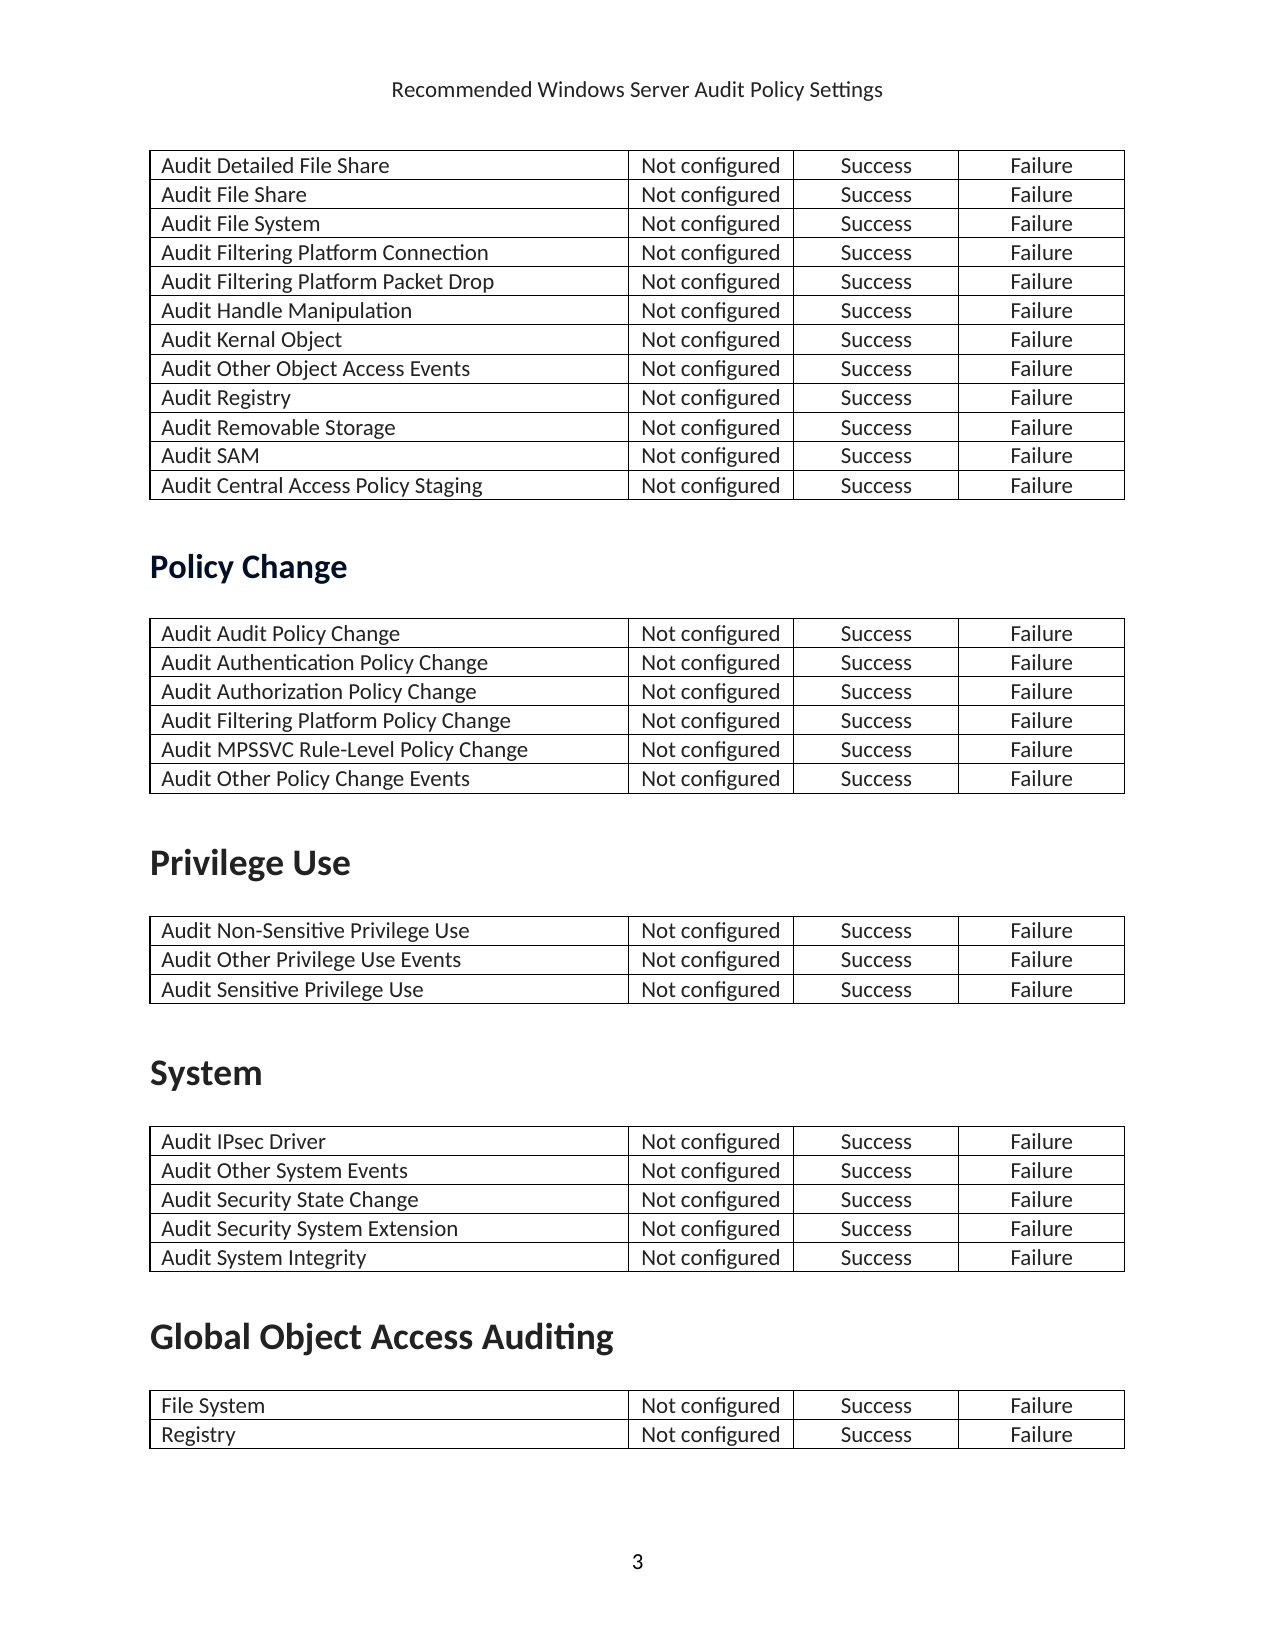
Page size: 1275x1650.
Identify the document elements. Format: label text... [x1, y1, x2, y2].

table_header File System [151, 1391, 628, 1419]
table_cell Success [794, 413, 958, 441]
table_cell Not configured [629, 1156, 793, 1184]
table_cell Audit File Share [151, 180, 628, 208]
table_cell Failure [959, 471, 1124, 499]
table_cell Failure [959, 975, 1124, 1003]
subtitle Privilege Use [150, 838, 1125, 884]
table_cell Success [794, 648, 958, 676]
table_cell Success [794, 267, 958, 295]
table_cell Success [794, 296, 958, 324]
table_cell Success [794, 764, 958, 792]
table_header Not configured [629, 1127, 793, 1155]
table_header Failure [959, 1127, 1124, 1155]
table_cell Failure [959, 209, 1124, 237]
table_cell Not configured [629, 735, 793, 763]
table_cell Success [794, 1420, 958, 1448]
table_cell Not configured [629, 413, 793, 441]
table_cell Audit Other System Events [151, 1156, 628, 1184]
table_cell Not configured [629, 384, 793, 412]
table_cell Failure [959, 1420, 1124, 1448]
table_header Success [794, 1127, 958, 1155]
table_cell Success [794, 946, 958, 974]
table_cell Not configured [629, 471, 793, 499]
table_header Failure [959, 917, 1124, 944]
table_cell Audit Security State Change [151, 1185, 628, 1213]
table_cell Not configured [629, 1420, 793, 1448]
table_cell Failure [959, 735, 1124, 763]
subtitle System [150, 1049, 1125, 1094]
table_cell Not configured [629, 325, 793, 353]
table_cell Failure [959, 648, 1124, 676]
table_cell Audit Kernal Object [151, 325, 628, 353]
table_cell Failure [959, 442, 1124, 470]
table_cell Success [794, 355, 958, 382]
table_cell Failure [959, 946, 1124, 974]
table_cell Success [794, 238, 958, 266]
table_cell Success [794, 442, 958, 470]
table_cell Failure [959, 180, 1124, 208]
table_cell Not configured [629, 764, 793, 792]
table_header Success [794, 619, 958, 647]
table_cell Failure [959, 764, 1124, 792]
table_cell Audit Registry [151, 384, 628, 412]
table_cell Not configured [629, 648, 793, 676]
table_cell Failure [959, 1185, 1124, 1213]
table_cell Audit Filtering Platform Policy Change [151, 706, 628, 734]
table_cell Not configured [629, 706, 793, 734]
subtitle Global Object Access Auditing [150, 1313, 1125, 1358]
table_cell Failure [959, 325, 1124, 353]
table_cell Failure [959, 1243, 1124, 1271]
table_cell Audit Other Policy Change Events [151, 764, 628, 792]
table_cell Not configured [629, 151, 793, 179]
table_cell Success [794, 706, 958, 734]
table_cell Not configured [629, 238, 793, 266]
table_header Failure [959, 619, 1124, 647]
table_cell Audit Other Object Access Events [151, 355, 628, 382]
table_cell Failure [959, 706, 1124, 734]
table_cell Success [794, 471, 958, 499]
table_header Success [794, 917, 958, 944]
subtitle Policy Change [150, 545, 1125, 587]
table_cell Audit Handle Manipulation [151, 296, 628, 324]
table_cell Audit Central Access Policy Staging [151, 471, 628, 499]
table_header Audit Non-Sensitive Privilege Use [151, 917, 628, 944]
table_cell Failure [959, 677, 1124, 705]
table_cell Success [794, 1243, 958, 1271]
table_header Success [794, 1391, 958, 1419]
table_cell Audit Authentication Policy Change [151, 648, 628, 676]
table_cell Audit File System [151, 209, 628, 237]
table_cell Success [794, 209, 958, 237]
table_cell Not configured [629, 442, 793, 470]
table_cell Success [794, 1185, 958, 1213]
table_cell Audit Other Privilege Use Events [151, 946, 628, 974]
table_cell Registry [151, 1420, 628, 1448]
table_cell Success [794, 180, 958, 208]
table_cell Not configured [629, 209, 793, 237]
table_cell Audit Sensitive Privilege Use [151, 975, 628, 1003]
table_header Failure [959, 1391, 1124, 1419]
table_cell Failure [959, 1214, 1124, 1242]
table_cell Audit Authorization Policy Change [151, 677, 628, 705]
table_cell Audit Detailed File Share [151, 151, 628, 179]
table_cell Not configured [629, 1185, 793, 1213]
table_cell Success [794, 735, 958, 763]
table_cell Failure [959, 238, 1124, 266]
table_cell Not configured [629, 267, 793, 295]
table_cell Not configured [629, 677, 793, 705]
table_cell Failure [959, 151, 1124, 179]
table_cell Audit Removable Storage [151, 413, 628, 441]
table_cell Failure [959, 355, 1124, 382]
table_cell Success [794, 325, 958, 353]
table_header Audit Audit Policy Change [151, 619, 628, 647]
table_cell Audit SAM [151, 442, 628, 470]
table_cell Not configured [629, 1214, 793, 1242]
table_cell Not configured [629, 296, 793, 324]
table_cell Audit MPSSVC Rule-Level Policy Change [151, 735, 628, 763]
table_cell Success [794, 151, 958, 179]
table_cell Failure [959, 267, 1124, 295]
table_cell Audit Filtering Platform Connection [151, 238, 628, 266]
table_cell Failure [959, 413, 1124, 441]
table_cell Success [794, 677, 958, 705]
table_header Not configured [629, 917, 793, 944]
table_cell Success [794, 975, 958, 1003]
table_cell Success [794, 384, 958, 412]
table_cell Success [794, 1214, 958, 1242]
table_header Not configured [629, 619, 793, 647]
table_header Audit IPsec Driver [151, 1127, 628, 1155]
table_cell Success [794, 1156, 958, 1184]
table_cell Not configured [629, 355, 793, 382]
table_cell Audit Security System Extension [151, 1214, 628, 1242]
table_cell Failure [959, 296, 1124, 324]
table_header Not configured [629, 1391, 793, 1419]
table_cell Audit Filtering Platform Packet Drop [151, 267, 628, 295]
table_cell Not configured [629, 180, 793, 208]
table_cell Not configured [629, 946, 793, 974]
table_cell Audit System Integrity [151, 1243, 628, 1271]
table_cell Failure [959, 1156, 1124, 1184]
table_cell Failure [959, 384, 1124, 412]
table_cell Not configured [629, 975, 793, 1003]
table_cell Not configured [629, 1243, 793, 1271]
